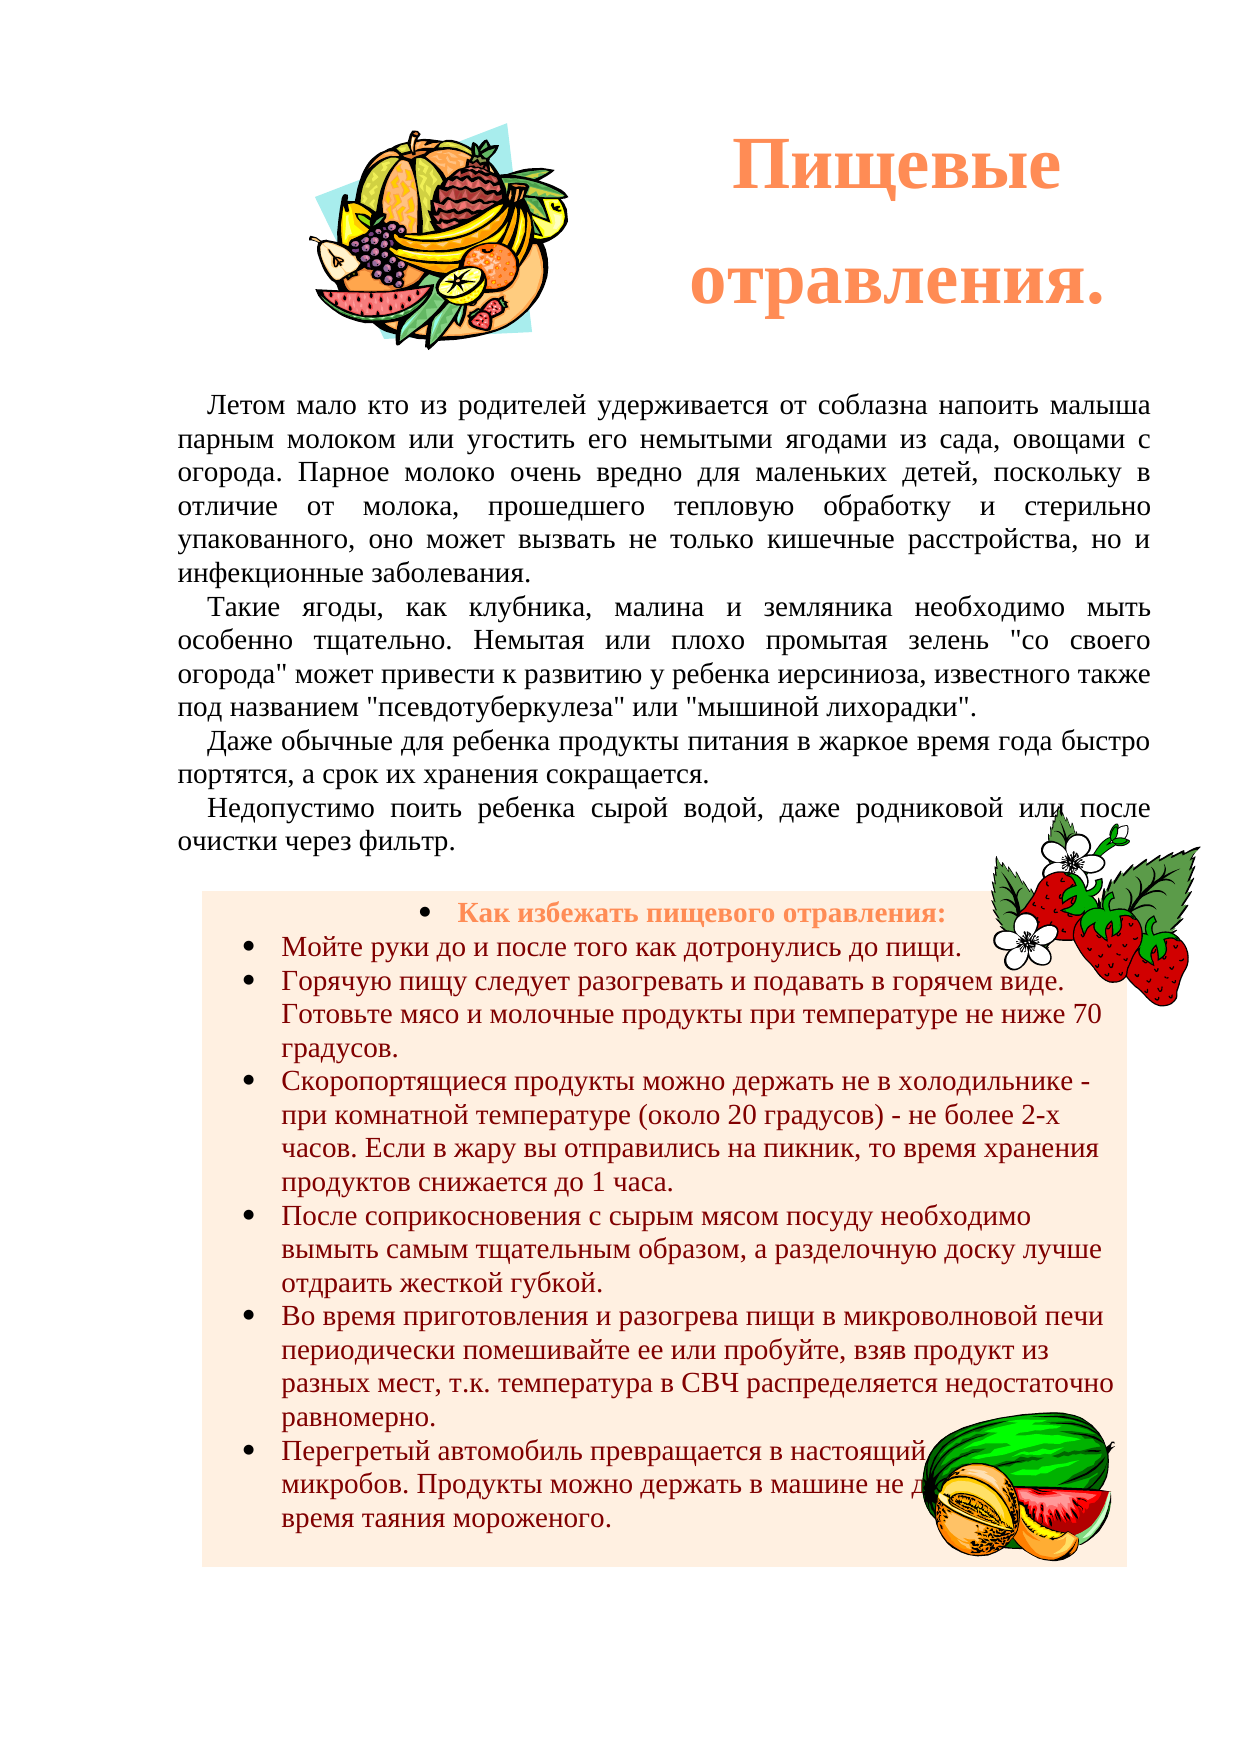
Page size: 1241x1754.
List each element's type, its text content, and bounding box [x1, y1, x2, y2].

table_header [177, 118, 642, 354]
text Такие ягоды, как клубника, малина и земляника необходимо мыть особенно тщательно. Немытая или плохо промытая зелень "со своего огорода" может привести к развитию у ребенка иерсиниоза, известного также под названием "псевдотуберкулеза" или "мышиной лихорадки". [177, 589, 1152, 723]
table_header Пищевые отравления. [643, 118, 1152, 354]
table_header Как избежать пищевого отравления: Мойте руки до и после того как дотронулись до пищи. Горячую пищу следует разогревать и подавать в горячем виде. Готовьте мясо и молочные продукты при температуре не ниже 70 градусов. Скоропортящиеся продукты можно держать не в холодильнике - при комнатной температуре (около 20 градусов) - не более 2-х часов. Если в жару вы отправились на пикник, то время хранения продуктов снижается до 1 часа. После соприкосновения с сырым мясом посуду необходимо вымыть самым тщательным образом, а разделочную доску лучше отдраить жесткой губкой. Во время приготовления и разогрева пищи в микроволновой печи периодически помешивайте ее или пробуйте, взяв продукт из разных мест, т.к. температура в СВЧ распределяется недостаточно равномерно. Перегретый автомобиль превращается в настоящий инкубатор микробов. Продукты можно держать в машине не дольше, чем время таяния мороженого. [202, 891, 1127, 1567]
text Недопуcтимо поить ребенка сырой водой, даже родниковой или после очистки через фильтр. [177, 790, 1152, 857]
text Летом мало кто из родителей удерживается от соблазна напоить малыша парным молоком или угостить его немытыми ягодами из сада, овощами с огорода. Парное молоко очень вредно для маленьких детей, поскольку в отличие от молока, прошедшего тепловую обработку и стерильно упакованного, оно может вызвать не только кишечные расстройства, но и инфекционные заболевания. [177, 387, 1152, 589]
text Даже обычные для ребенка продукты питания в жаркое время года быстро портятся, а срок их хранения сокращается. [177, 723, 1152, 790]
